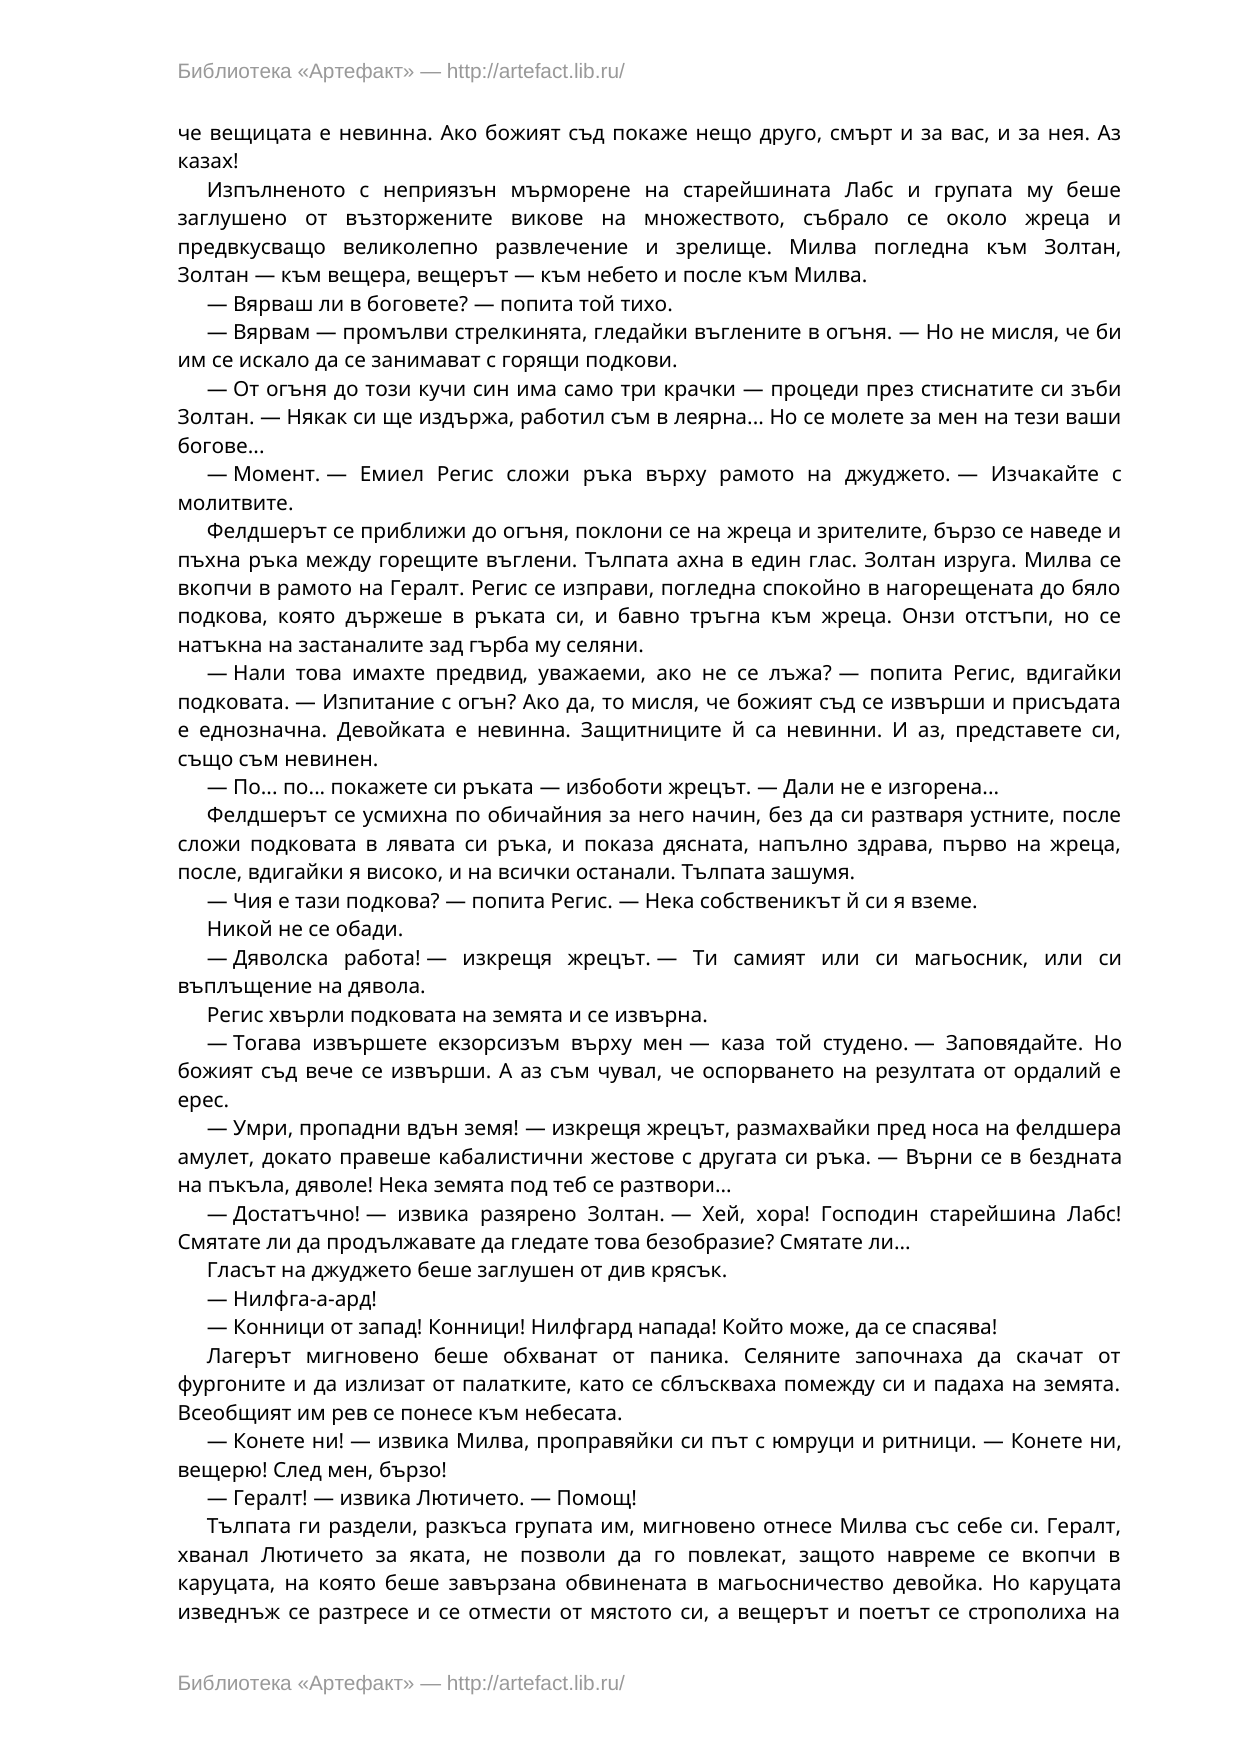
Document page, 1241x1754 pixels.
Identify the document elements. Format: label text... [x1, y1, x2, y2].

text Никой не се обади. [177, 914, 1122, 943]
text Фелдшерът се усмихна по обичайния за него начин, без да си разтваря устните, после сложи подковата в лявата си ръка, и показа дясната, напълно здрава, първо на жреца, после, вдигайки я високо, и на всички останали. Тълпата зашумя. [177, 801, 1122, 886]
text — Конници от запад! Конници! Нилфгард напада! Който може, да се спасява! [177, 1312, 1122, 1341]
text — Тогава извършете екзорсизъм върху мен — каза той студено. — Заповядайте. Но божият съд вече се извърши. А аз съм чувал, че оспорването на резултата от ордалий е ерес. [177, 1028, 1122, 1113]
text Гласът на джуджето беше заглушен от див крясък. [177, 1256, 1122, 1284]
text — Гералт! — извика Лютичето. — Помощ! [177, 1483, 1122, 1512]
text — Чия е тази подкова? — попита Регис. — Нека собственикът й си я вземе. [177, 886, 1122, 914]
text — Дяволска работа! — изкрещя жрецът. — Ти самият или си магьосник, или си въплъщение на дявола. [177, 943, 1122, 1000]
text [177, 118, 1122, 175]
text — Конете ни! — извика Милва, проправяйки си път с юмруци и ритници. — Конете ни, вещерю! След мен, бързо! [177, 1426, 1122, 1483]
text — Вярвам — промълви стрелкинята, гледайки въглените в огъня. — Но не мисля, че би им се искало да се занимават с горящи подкови. [177, 317, 1122, 374]
text — Вярваш ли в боговете? — попита той тихо. [177, 289, 1122, 317]
text — Умри, пропадни вдън земя! — изкрещя жрецът, размахвайки пред носа на фелдшера амулет, докато правеше кабалистични жестове с другата си ръка. — Върни се в бездната на пъкъла, дяволе! Нека земята под теб се разтвори... [177, 1113, 1122, 1199]
text Фелдшерът се приближи до огъня, поклони се на жреца и зрителите, бързо се наведе и пъхна ръка между горещите въглени. Тълпата ахна в един глас. Золтан изруга. Милва се вкопчи в рамото на Гералт. Регис се изправи, погледна спокойно в нагорещената до бяло подкова, която държеше в ръката си, и бавно тръгна към жреца. Онзи отстъпи, но се натъкна на застаналите зад гърба му селяни. [177, 516, 1122, 658]
text — От огъня до този кучи син има само три крачки — процеди през стиснатите си зъби Золтан. — Някак си ще издържа, работил съм в леярна... Но се молете за мен на тези ваши богове... [177, 374, 1122, 459]
text Изпълненото с неприязън мърморене на старейшината Лабс и групата му беше заглушено от възторжените викове на множеството, събрало се около жреца и предвкусващо великолепно развлечение и зрелище. Милва погледна към Золтан, Золтан — към вещера, вещерът — към небето и после към Милва. [177, 175, 1122, 289]
text Лагерът мигновено беше обхванат от паника. Селяните започнаха да скачат от фургоните и да излизат от палатките, като се сблъскваха помежду си и падаха на земята. Всеобщият им рев се понесе към небесата. [177, 1341, 1122, 1426]
text Регис хвърли подковата на земята и се извърна. [177, 1000, 1122, 1028]
text — Достатъчно! — извика разярено Золтан. — Хей, хора! Господин старейшина Лабс! Смятате ли да продължавате да гледате това безобразие? Смятате ли... [177, 1199, 1122, 1256]
text — Нилфга-а-ард! [177, 1284, 1122, 1312]
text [177, 1512, 1122, 1625]
text — Нали това имахте предвид, уважаеми, ако не се лъжа? — попита Регис, вдигайки подковата. — Изпитание с огън? Ако да, то мисля, че божият съд се извърши и присъдата е еднозначна. Девойката е невинна. Защитниците й са невинни. И аз, представете си, също съм невинен. [177, 658, 1122, 772]
text — Момент. — Емиел Регис сложи ръка върху рамото на джуджето. — Изчакайте с молитвите. [177, 459, 1122, 516]
text — По... по... покажете си ръката — избоботи жрецът. — Дали не е изгорена... [177, 772, 1122, 801]
